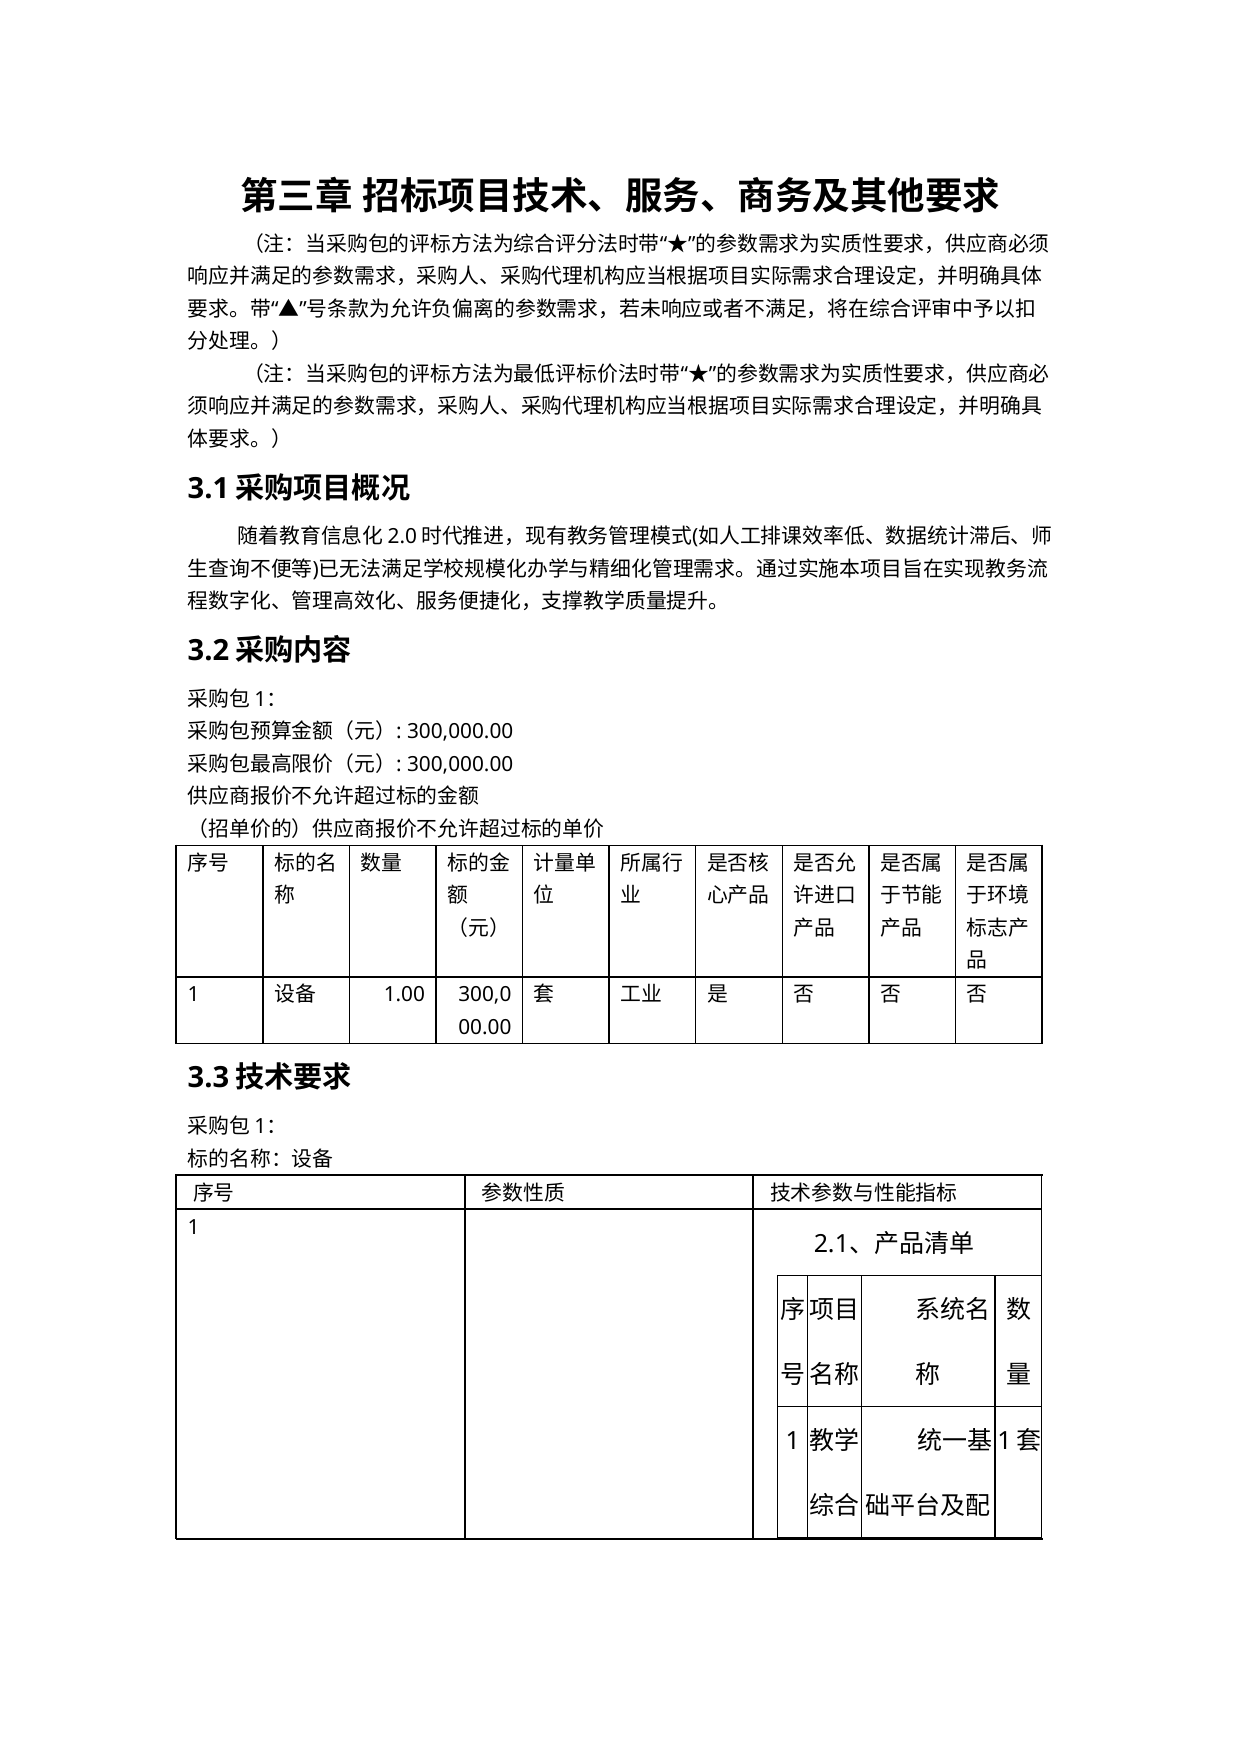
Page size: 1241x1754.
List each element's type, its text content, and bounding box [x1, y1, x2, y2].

text （招单价的）供应商报价不允许超过标的单价 [187, 812, 1053, 844]
table_cell [466, 1210, 752, 1538]
table_header 是否属于节能产品 [870, 846, 955, 976]
table_cell 是 [696, 978, 782, 1043]
text 采购包最高限价（元）: 300,000.00 [187, 747, 1053, 779]
text 3.2采购内容 [187, 617, 1053, 682]
table_header 数量 [350, 846, 435, 976]
text 3.3技术要求 [187, 1044, 1053, 1109]
table_header 技术参数与性能指标 [754, 1176, 1041, 1208]
table_cell 工业 [610, 978, 695, 1043]
table_header 是否核心产品 [696, 846, 782, 976]
table_header 序号 [177, 846, 262, 976]
table_cell 1.00 [350, 978, 435, 1043]
text 采购包预算金额（元）: 300,000.00 [187, 714, 1053, 747]
table_cell 300,000.00 [437, 978, 522, 1043]
table_header 是否属于环境标志产品 [956, 846, 1041, 976]
table_cell 2.1、产品清单 [754, 1210, 1041, 1538]
text （注：当采购包的评标方法为最低评标价法时带“★”的参数需求为实质性要求，供应商必须响应并满足的参数需求，采购人、采购代理机构应当根据项目实际需求合理设定，并明确具体要求。） [187, 357, 1053, 454]
text 随着教育信息化2.0时代推进，现有教务管理模式(如人工排课效率低、数据统计滞后、师生查询不便等)已无法满足学校规模化办学与精细化管理需求。通过实施本项目旨在实现教务流程数字化、管理高效化、服务便捷化，支撑教学质量提升。 [187, 519, 1053, 617]
table_cell 否 [956, 978, 1041, 1043]
table_header 序号 [177, 1176, 464, 1208]
table_cell 否 [783, 978, 868, 1043]
text 3.1采购项目概况 [187, 454, 1053, 519]
text 采购包1： [187, 682, 1053, 714]
text 采购包1： [187, 1109, 1053, 1142]
table_header 计量单位 [523, 846, 608, 976]
table_cell 套 [523, 978, 608, 1043]
table_header 所属行业 [610, 846, 695, 976]
table_header 标的名称 [264, 846, 349, 976]
text （注：当采购包的评标方法为综合评分法时带“★”的参数需求为实质性要求，供应商必须响应并满足的参数需求，采购人、采购代理机构应当根据项目实际需求合理设定，并明确具体要求。带“▲”号条款为允许负偏离的参数需求，若未响应或者不满足，将在综合评审中予以扣分处理。） [187, 227, 1053, 357]
text 标的名称：设备 [187, 1142, 1053, 1174]
text 第三章 招标项目技术、服务、商务及其他要求 [187, 162, 1053, 227]
table_header 参数性质 [466, 1176, 752, 1208]
table_cell 1 [177, 978, 262, 1043]
table_cell 1 [177, 1210, 464, 1538]
text 供应商报价不允许超过标的金额 [187, 779, 1053, 812]
table_header 是否允许进口产品 [783, 846, 868, 976]
table_cell 否 [870, 978, 955, 1043]
table_cell 设备 [264, 978, 349, 1043]
table_header 标的金额 （元） [437, 846, 522, 976]
